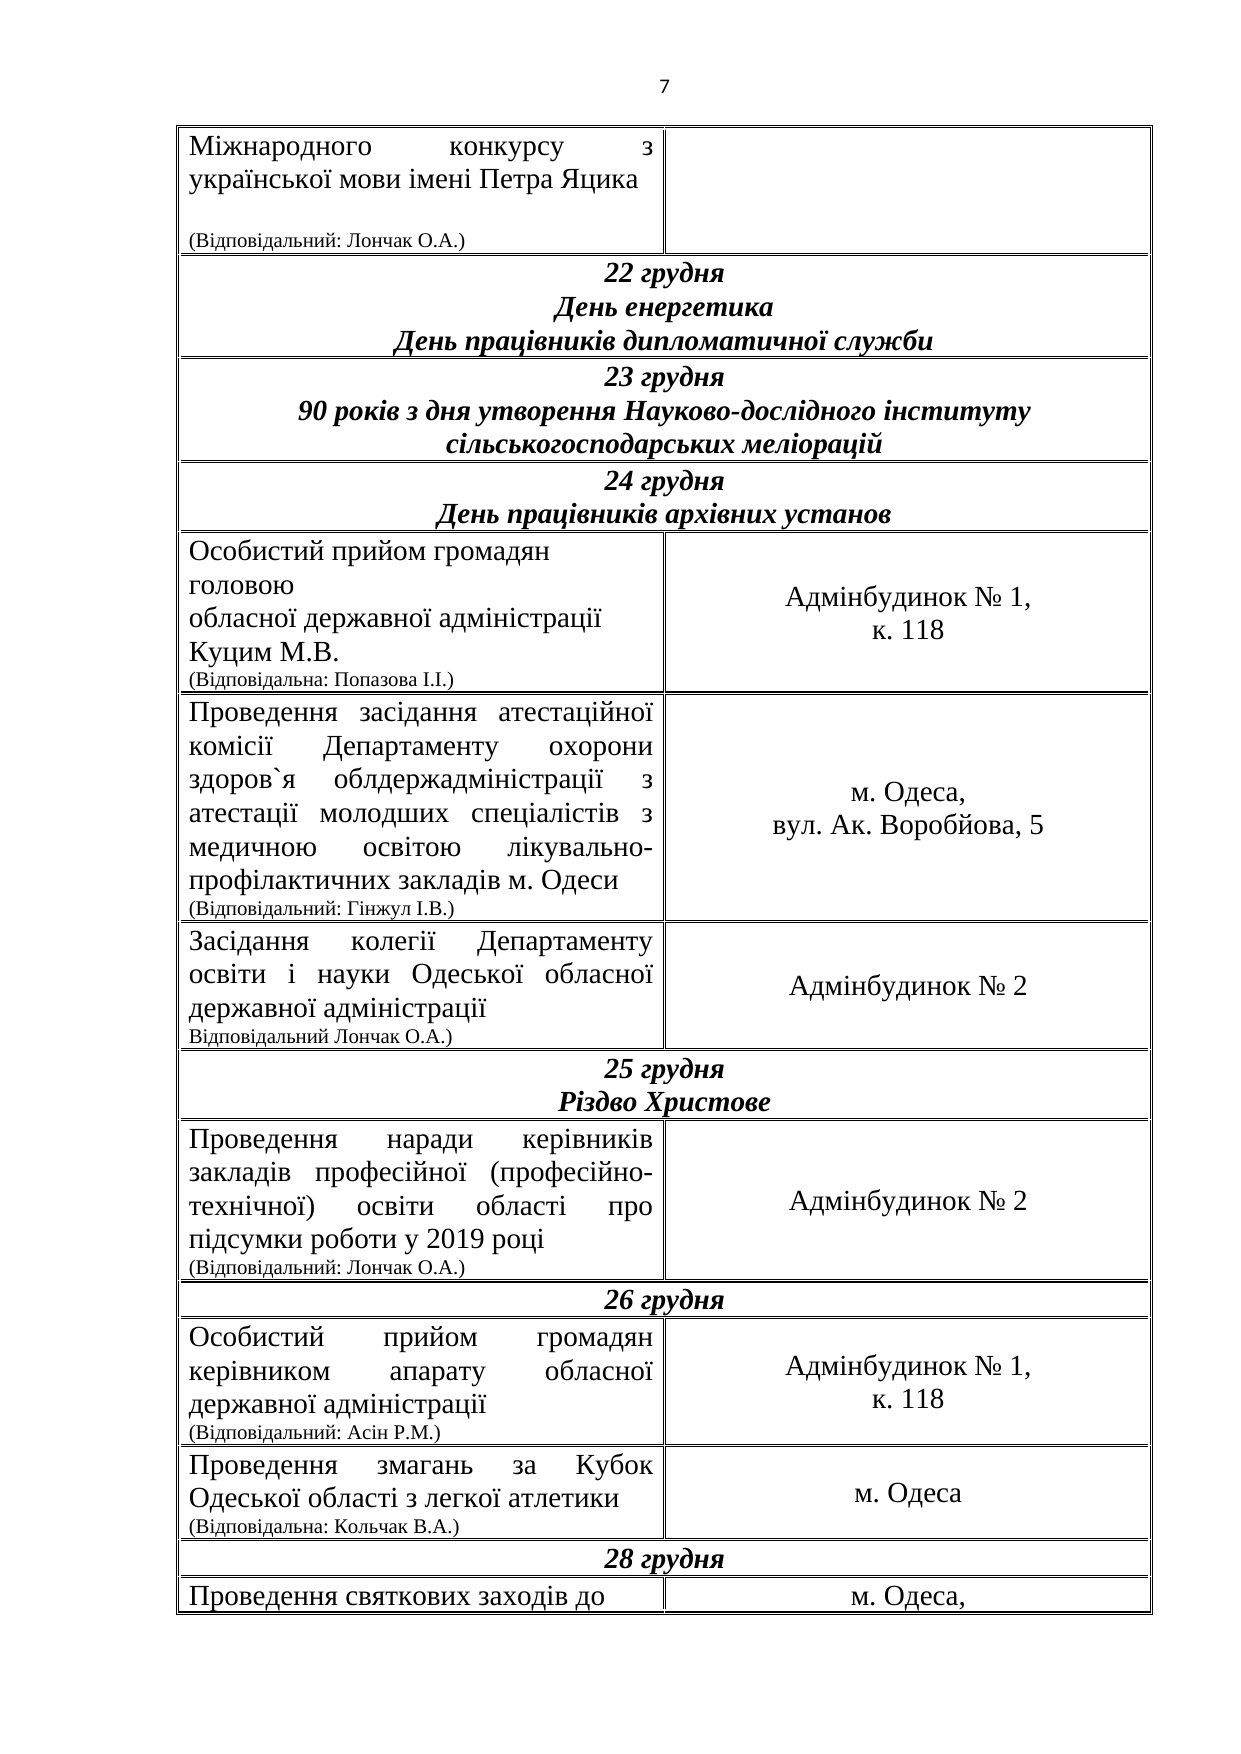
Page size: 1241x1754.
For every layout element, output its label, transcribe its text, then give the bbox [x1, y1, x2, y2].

table_cell 23 грудня 90 років з дня утворення Науково-дослідного інституту сільськогосподарських меліорацій [177, 356, 1152, 460]
table_cell Проведення змагань за Кубок Одеської області з легкої атлетики (Відповідальна: Кольчак В.А.) [179, 1444, 663, 1538]
table_cell Особистий прийом громадян керівником апарату обласної державної адміністрації (Відповідальний: Асін Р.М.) [177, 1316, 664, 1444]
table_cell Адмінбудинок № 2 [664, 920, 1152, 1048]
table_cell м. Одеса [666, 1444, 1150, 1538]
table_cell 22 грудня День енергетика День працівників дипломатичної служби [179, 253, 1150, 356]
table_cell 25 грудня Різдво Христове [179, 1048, 1150, 1118]
table_cell 28 грудня [177, 1538, 1152, 1575]
table_cell Адмінбудинок № 1, к. 118 [664, 1316, 1152, 1444]
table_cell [179, 1575, 664, 1611]
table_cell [179, 128, 664, 252]
table_cell Засідання колегії Департаменту освіти і науки Одеської обласної державної адміністрації Відповідальний Лончак О.А.) [177, 920, 664, 1048]
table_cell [664, 128, 1150, 252]
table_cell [664, 1575, 1150, 1611]
table_cell Адмінбудинок № 2 [664, 1118, 1152, 1279]
table_cell Особистий прийом громадян головою обласної державної адміністрації Куцим М.В. (Відповідальна: Попазова І.І.) [177, 530, 664, 691]
table_cell Проведення засідання атестаційної комісії Департаменту охорони здоров`я облдержадміністрації з атестації молодших спеціалістів з медичною освітою лікувально-профілактичних закладів м. Одеси (Відповідальний: Гінжул І.В.) [179, 691, 663, 920]
table_cell Адмінбудинок № 1, к. 118 [664, 530, 1152, 691]
table_cell м. Одеса, вул. Ак. Воробйова, 5 [666, 691, 1150, 920]
table_cell 24 грудня День працівників архівних установ [177, 460, 1152, 530]
table_cell 26 грудня [177, 1279, 1152, 1316]
table_cell Проведення наради керівників закладів професійної (професійно-технічної) освіти області про підсумки роботи у 2019 році (Відповідальний: Лончак О.А.) [177, 1118, 664, 1279]
